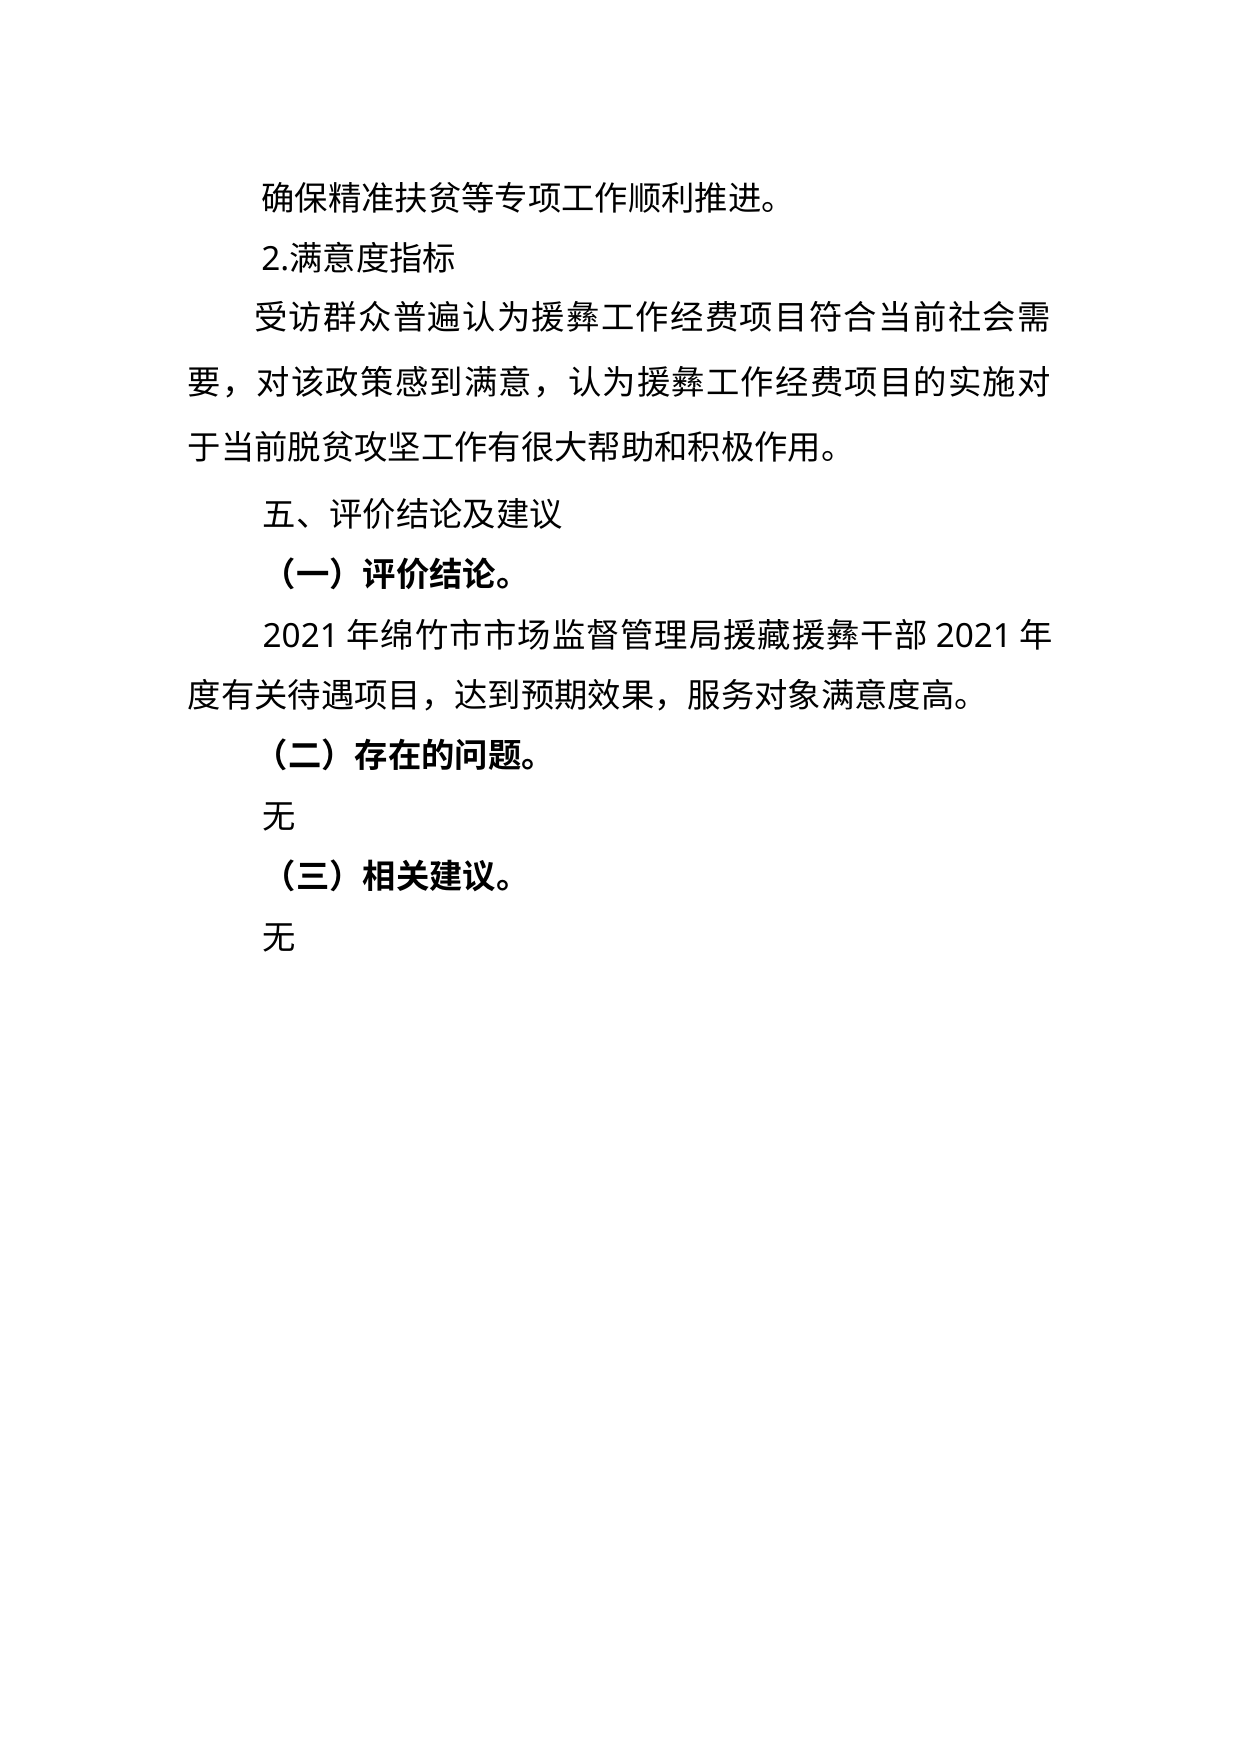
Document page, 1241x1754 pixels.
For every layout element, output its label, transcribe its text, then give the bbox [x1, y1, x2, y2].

text 受访群众普遍认为援彝工作经费项目符合当前社会需要，对该政策感到满意，认为援彝工作经费项目的实施对于当前脱贫攻坚工作有很大帮助和积极作用。 [187, 283, 1053, 478]
text 无 [187, 901, 1053, 961]
text 2021年绵竹市市场监督管理局援藏援彝干部2021年度有关待遇项目，达到预期效果，服务对象满意度高。 [187, 599, 1053, 719]
list 确保精准扶贫等专项工作顺利推进。 [187, 162, 1053, 222]
text 五、评价结论及建议 [262, 478, 1053, 538]
text （一）评价结论。 [187, 538, 1053, 599]
text 无 [187, 780, 1053, 840]
text （三）相关建议。 [187, 840, 1053, 901]
text （二）存在的问题。 [187, 719, 1053, 780]
list 2.满意度指标 [187, 222, 1053, 283]
